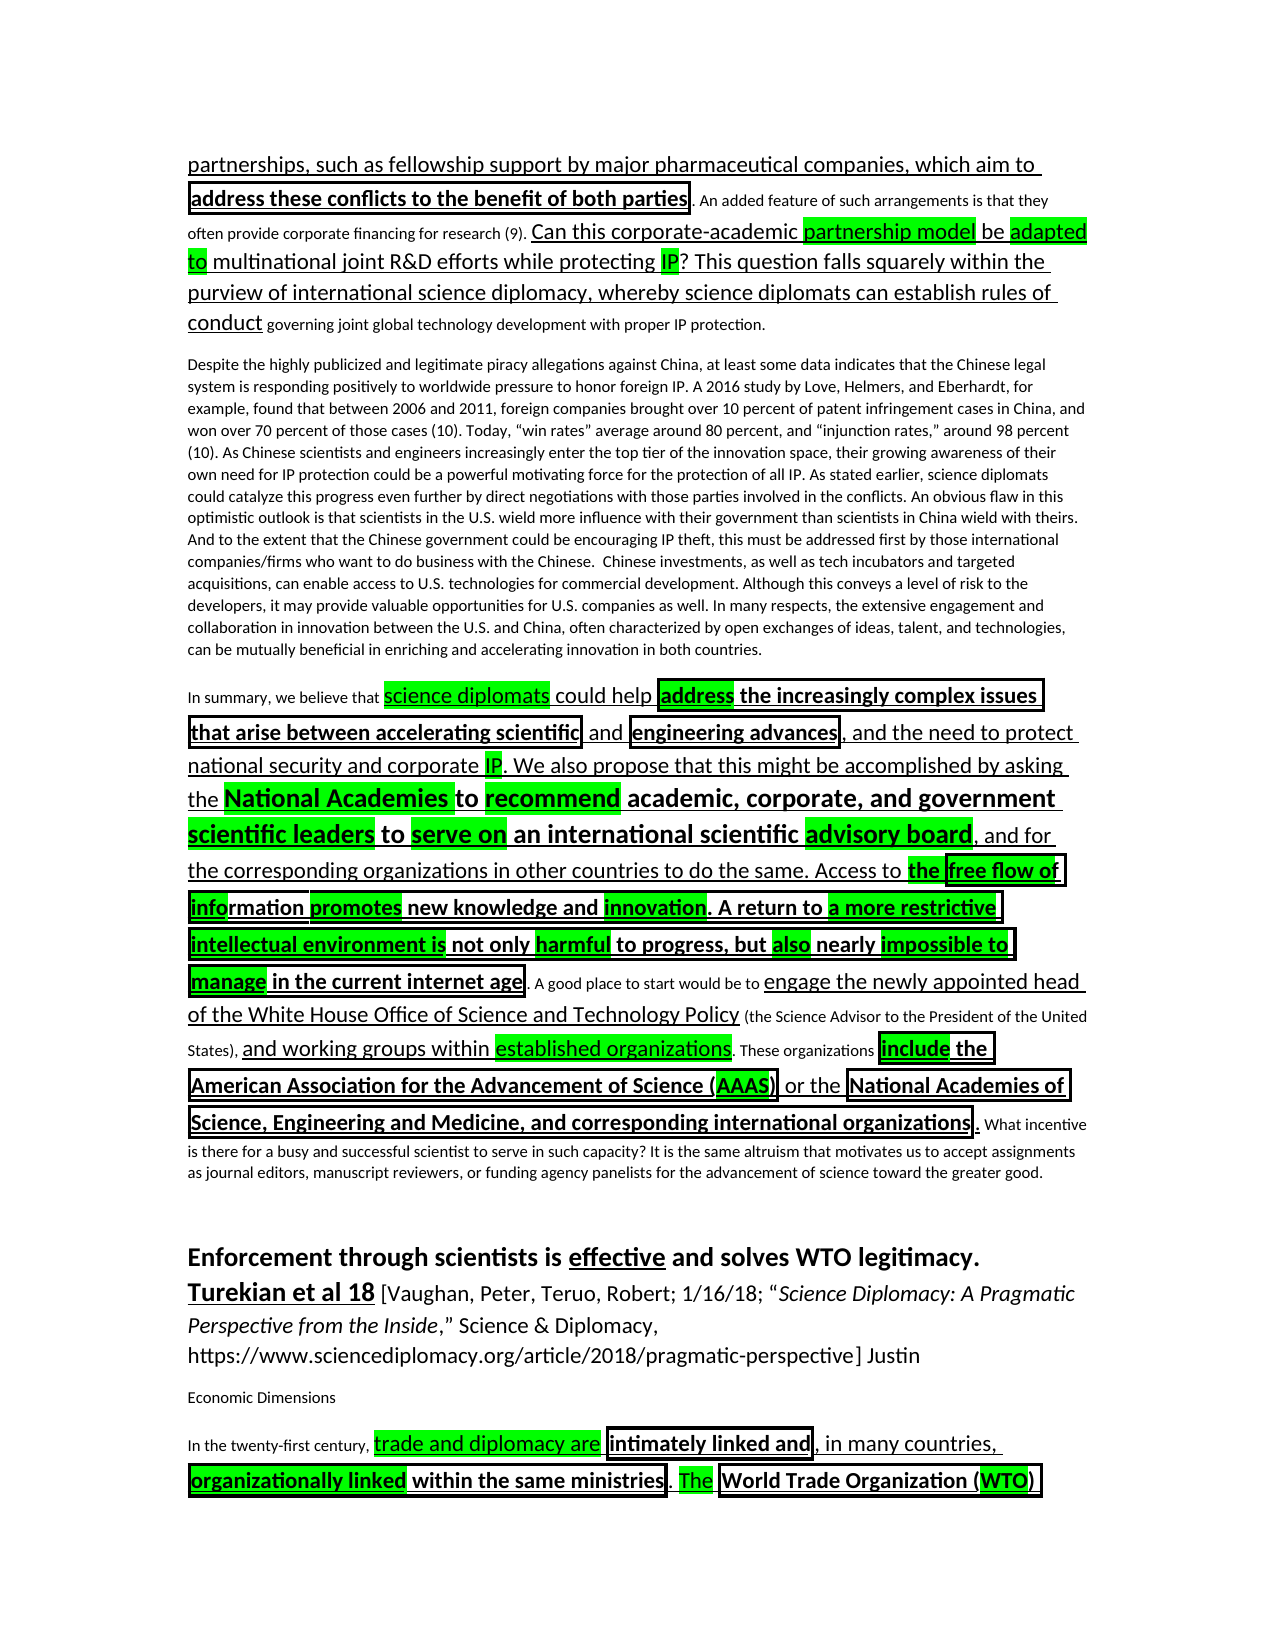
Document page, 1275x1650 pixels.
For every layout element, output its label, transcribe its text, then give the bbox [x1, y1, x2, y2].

subtitle Enforcement through scientists is effective and solves WTO legitimacy. [187, 1240, 1087, 1273]
text Despite the highly publicized and legitimate piracy allegations against China, at least some data indicates that the Chinese legal system is responding positively to worldwide pressure to honor foreign IP. A 2016 study by Love, Helmers, and Eberhardt, for example, found that between 2006 and 2011, foreign companies brought over 10 percent of patent infringement cases in China, and won over 70 percent of those cases (10). Today, “win rates” average around 80 percent, and “injunction rates,” around 98 percent (10). As Chinese scientists and engineers increasingly enter the top tier of the innovation space, their growing awareness of their own need for IP protection could be a powerful motivating force for the protection of all IP. As stated earlier, science diplomats could catalyze this progress even further by direct negotiations with those parties involved in the conflicts. An obvious flaw in this optimistic outlook is that scientists in the U.S. wield more influence with their government than scientists in China wield with theirs. And to the extent that the Chinese government could be encouraging IP theft, this must be addressed first by those international companies/firms who want to do business with the Chinese. Chinese investments, as well as tech incubators and targeted acquisitions, can enable access to U.S. technologies for commercial development. Although this conveys a level of risk to the developers, it may provide valuable opportunities for U.S. companies as well. In many respects, the extensive engagement and collaboration in innovation between the U.S. and China, often characterized by open exchanges of ideas, talent, and technologies, can be mutually beneficial in enriching and accelerating innovation in both countries. [187, 355, 1087, 659]
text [187, 150, 1087, 336]
text In summary, we believe that science diplomats could help address the increasingly complex issues that arise between accelerating scientific and engineering advances, and the need to protect national security and corporate IP. We also propose that this might be accomplished by asking the National Academies to recommend academic, corporate, and government scientific leaders to serve on an international scientific advisory board, and for the corresponding organizations in other countries to do the same. Access to the free flow of information promotes new knowledge and innovation. A return to a more restrictive intellectual environment is not only harmful to progress, but also nearly impossible to manage in the current internet age. A good place to start would be to engage the newly appointed head of the White House Office of Science and Technology Policy (the Science Advisor to the President of the United States), and working groups within established organizations. These organizations include the American Association for the Advancement of Science (AAAS) or the National Academies of Science, Engineering and Medicine, and corresponding international organizations. What incentive is there for a busy and successful scientist to serve in such capacity? It is the same altruism that motivates us to accept assignments as journal editors, manuscript reviewers, or funding agency panelists for the advancement of science toward the greater good. [187, 678, 1087, 1183]
text Economic Dimensions [187, 1388, 1087, 1408]
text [187, 1426, 1087, 1498]
text Turekian et al 18 [Vaughan, Peter, Teruo, Robert; 1/16/18; “Science Diplomacy: A Pragmatic Perspective from the Inside,” Science & Diplomacy, https://www.sciencediplomacy.org/article/2018/pragmatic-perspective] Justin [187, 1276, 1087, 1369]
